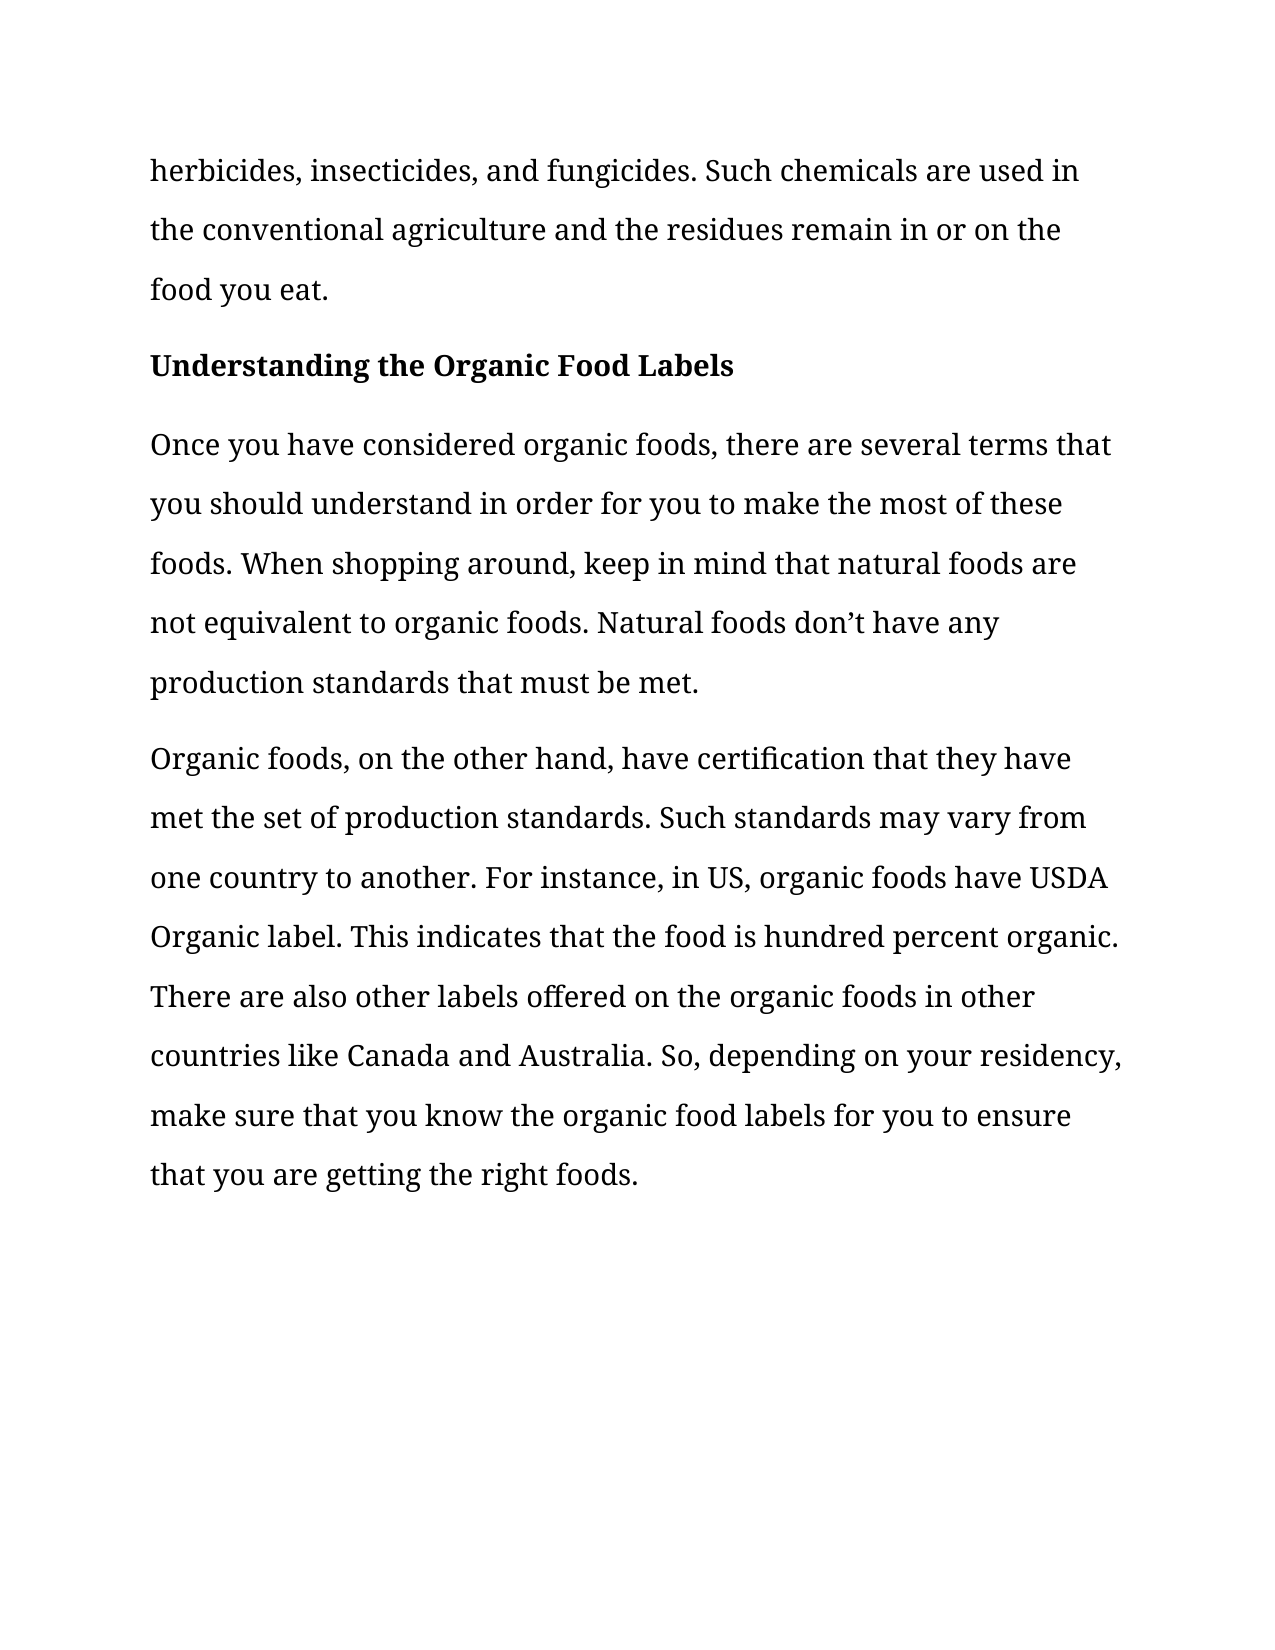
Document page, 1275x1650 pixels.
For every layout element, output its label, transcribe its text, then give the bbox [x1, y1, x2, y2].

subtitle Understanding the Organic Food Labels [150, 345, 1126, 385]
text Organic foods, on the other hand, have certification that they have met the set of production standards. Such standards may vary from one country to another. For instance, in US, organic foods have USDA Organic label. This indicates that the food is hundred percent organic. There are also other labels offered on the organic foods in other countries like Canada and Australia. So, depending on your residency, make sure that you know the organic food labels for you to ensure that you are getting the right foods. [150, 738, 1126, 1194]
text Once you have considered organic foods, there are several terms that you should understand in order for you to make the most of these foods. When shopping around, keep in mind that natural foods are not equivalent to organic foods. Natural foods don’t have any production standards that must be met. [150, 424, 1126, 702]
text herbicides, insecticides, and fungicides. Such chemicals are used in the conventional agriculture and the residues remain in or on the food you eat. [150, 150, 1126, 308]
